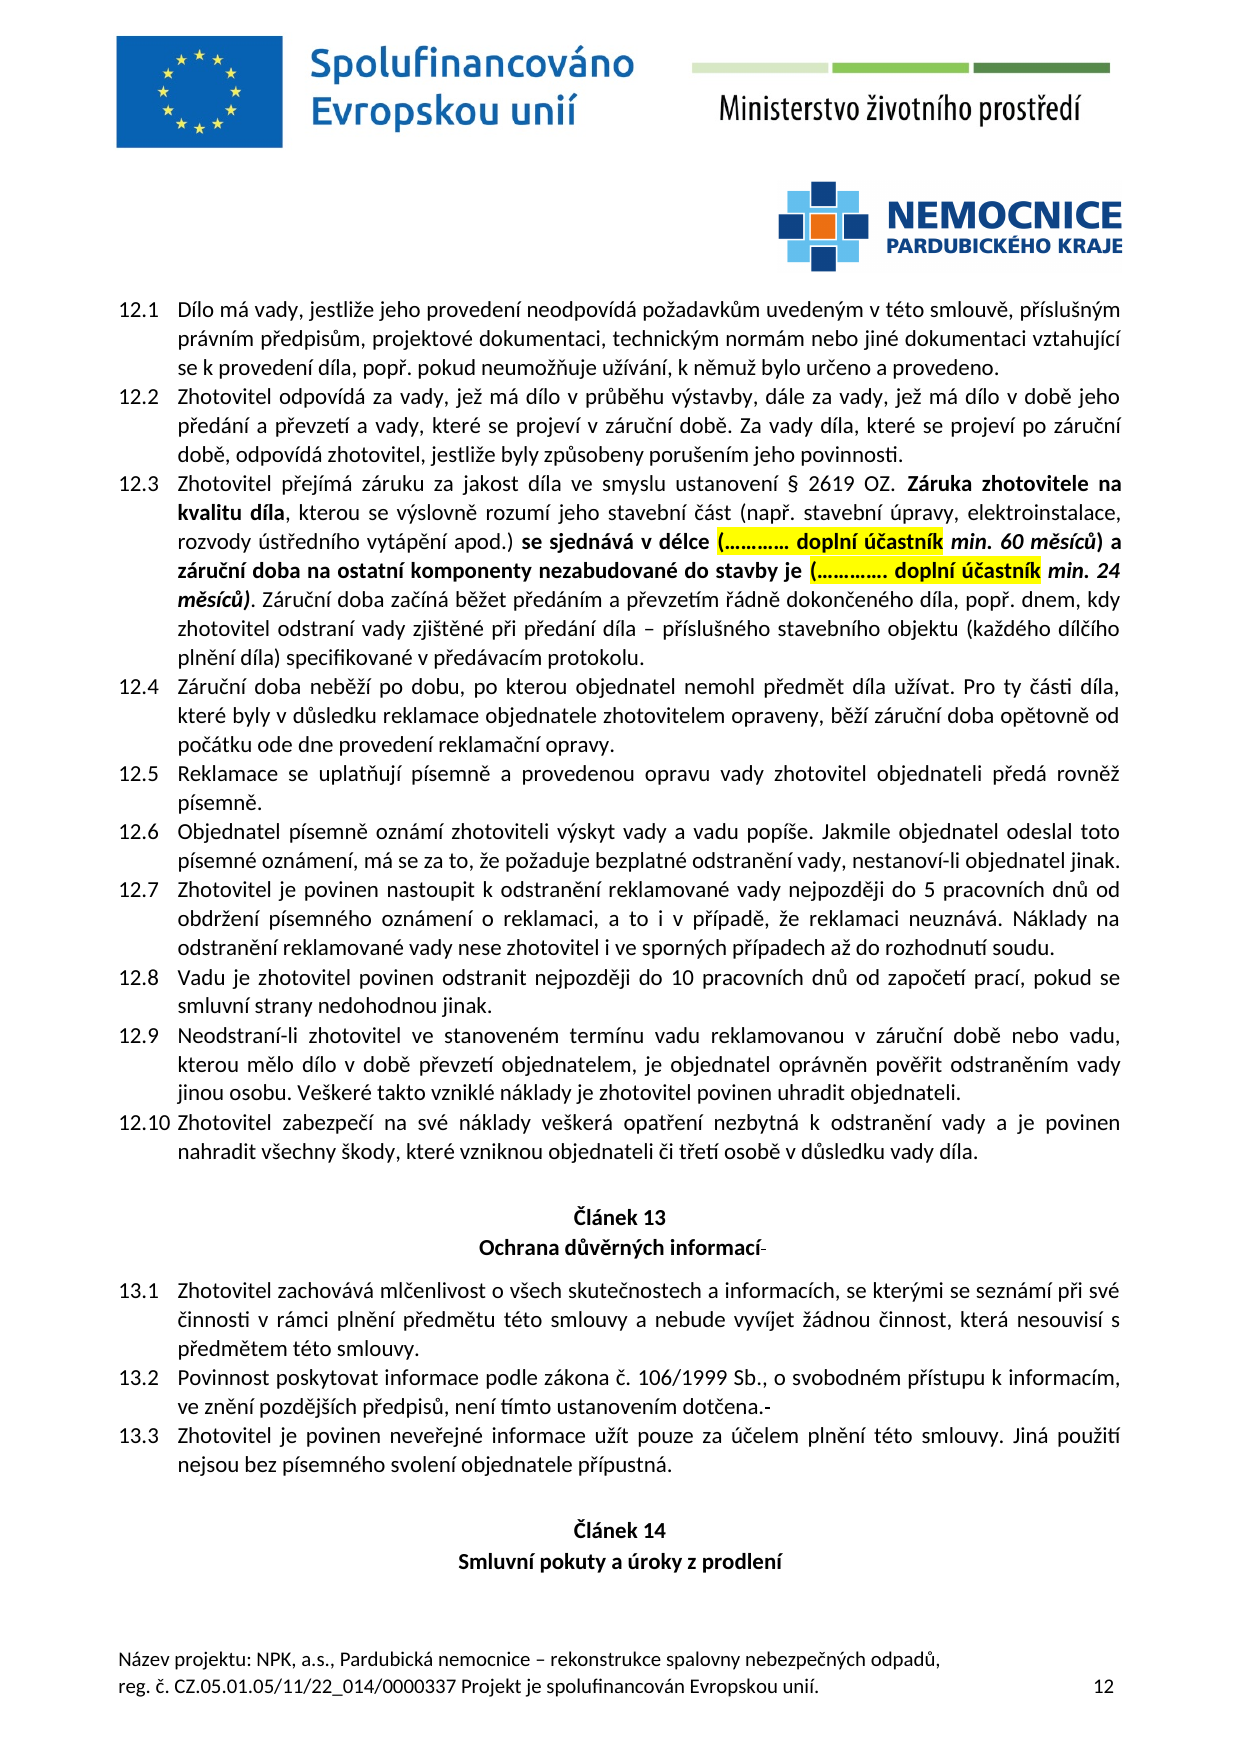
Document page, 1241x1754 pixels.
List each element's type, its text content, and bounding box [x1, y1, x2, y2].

picture [113, 32, 1118, 151]
list Zhotovitel je povinen nastoupit k odstranění reklamované vady nejpozději do 5 pracovních dnů od obdržení písemného oznámení o reklamaci, a to i v případě, že reklamaci neuznává. Náklady na odstranění reklamované vady nese zhotovitel i ve sporných případech až do rozhodnutí soudu. [118, 876, 1122, 961]
text Smluvní pokuty a úroky z prodlení [155, 1547, 1085, 1575]
text Ochrana důvěrných informací [155, 1233, 1084, 1261]
text Článek 13 [118, 1203, 1121, 1231]
list Zhotovitel přejímá záruku za jakost díla ve smyslu ustanovení § 2619 OZ. Záruka zhotovitele na kvalitu díla, kterou se výslovně rozumí jeho stavební část (např. stavební úpravy, elektroinstalace, rozvody ústředního vytápění apod.) se sjednává v délce (………… doplní účastník min. 60 měsíců) a záruční doba na ostatní komponenty nezabudované do stavby je (…………. doplní účastník min. 24 měsíců). Záruční doba začíná běžet předáním a převzetím řádně dokončeného díla, popř. dnem, kdy zhotovitel odstraní vady zjištěné při předání díla – příslušného stavebního objektu (každého dílčího plnění díla) specifikované v předávacím protokolu. [118, 469, 1122, 671]
list Zhotovitel zachovává mlčenlivost o všech skutečnostech a informacích, se kterými se seznámí při své činnosti v rámci plnění předmětu této smlouvy a nebude vyvíjet žádnou činnost, která nesouvisí s předmětem této smlouvy. [118, 1276, 1122, 1362]
list Vadu je zhotovitel povinen odstranit nejpozději do 10 pracovních dnů od započetí prací, pokud se smluvní strany nedohodnou jinak. [118, 963, 1122, 1019]
list Zhotovitel je povinen neveřejné informace užít pouze za účelem plnění této smlouvy. Jiná použití nejsou bez písemného svolení objednatele přípustná. [118, 1421, 1122, 1478]
list Zhotovitel odpovídá za vady, jež má dílo v průběhu výstavby, dále za vady, jež má dílo v době jeho předání a převzetí a vady, které se projeví v záruční době. Za vady díla, které se projeví po záruční době, odpovídá zhotovitel, jestliže byly způsobeny porušením jeho povinnosti. [118, 382, 1122, 468]
list Reklamace se uplatňují písemně a provedenou opravu vady zhotovitel objednateli předá rovněž písemně. [118, 759, 1122, 816]
list Záruční doba neběží po dobu, po kterou objednatel nemohl předmět díla užívat. Pro ty části díla, které byly v důsledku reklamace objednatele zhotovitelem opraveny, běží záruční doba opětovně od počátku ode dne provedení reklamační opravy. [118, 672, 1122, 758]
picture [777, 180, 1123, 273]
subtitle Článek 14 [118, 1517, 1121, 1544]
list Objednatel písemně oznámí zhotoviteli výskyt vady a vadu popíše. Jakmile objednatel odeslal toto písemné oznámení, má se za to, že požaduje bezplatné odstranění vady, nestanoví-li objednatel jinak. [118, 817, 1122, 874]
list Neodstraní-li zhotovitel ve stanoveném termínu vadu reklamovanou v záruční době nebo vadu, kterou mělo dílo v době převzetí objednatelem, je objednatel oprávněn pověřit odstraněním vady jinou osobu. Veškeré takto vzniklé náklady je zhotovitel povinen uhradit objednateli. [118, 1021, 1122, 1107]
list Zhotovitel zabezpečí na své náklady veškerá opatření nezbytná k odstranění vady a je povinen nahradit všechny škody, které vzniknou objednateli či třetí osobě v důsledku vady díla. [118, 1108, 1122, 1165]
list Povinnost poskytovat informace podle zákona č. 106/1999 Sb., o svobodném přístupu k informacím, ve znění pozdějších předpisů, není tímto ustanovením dotčena. [118, 1363, 1122, 1420]
list Dílo má vady, jestliže jeho provedení neodpovídá požadavkům uvedeným v této smlouvě, příslušným právním předpisům, projektové dokumentaci, technickým normám nebo jiné dokumentaci vztahující se k provedení díla, popř. pokud neumožňuje užívání, k němuž bylo určeno a provedeno. [118, 295, 1122, 381]
